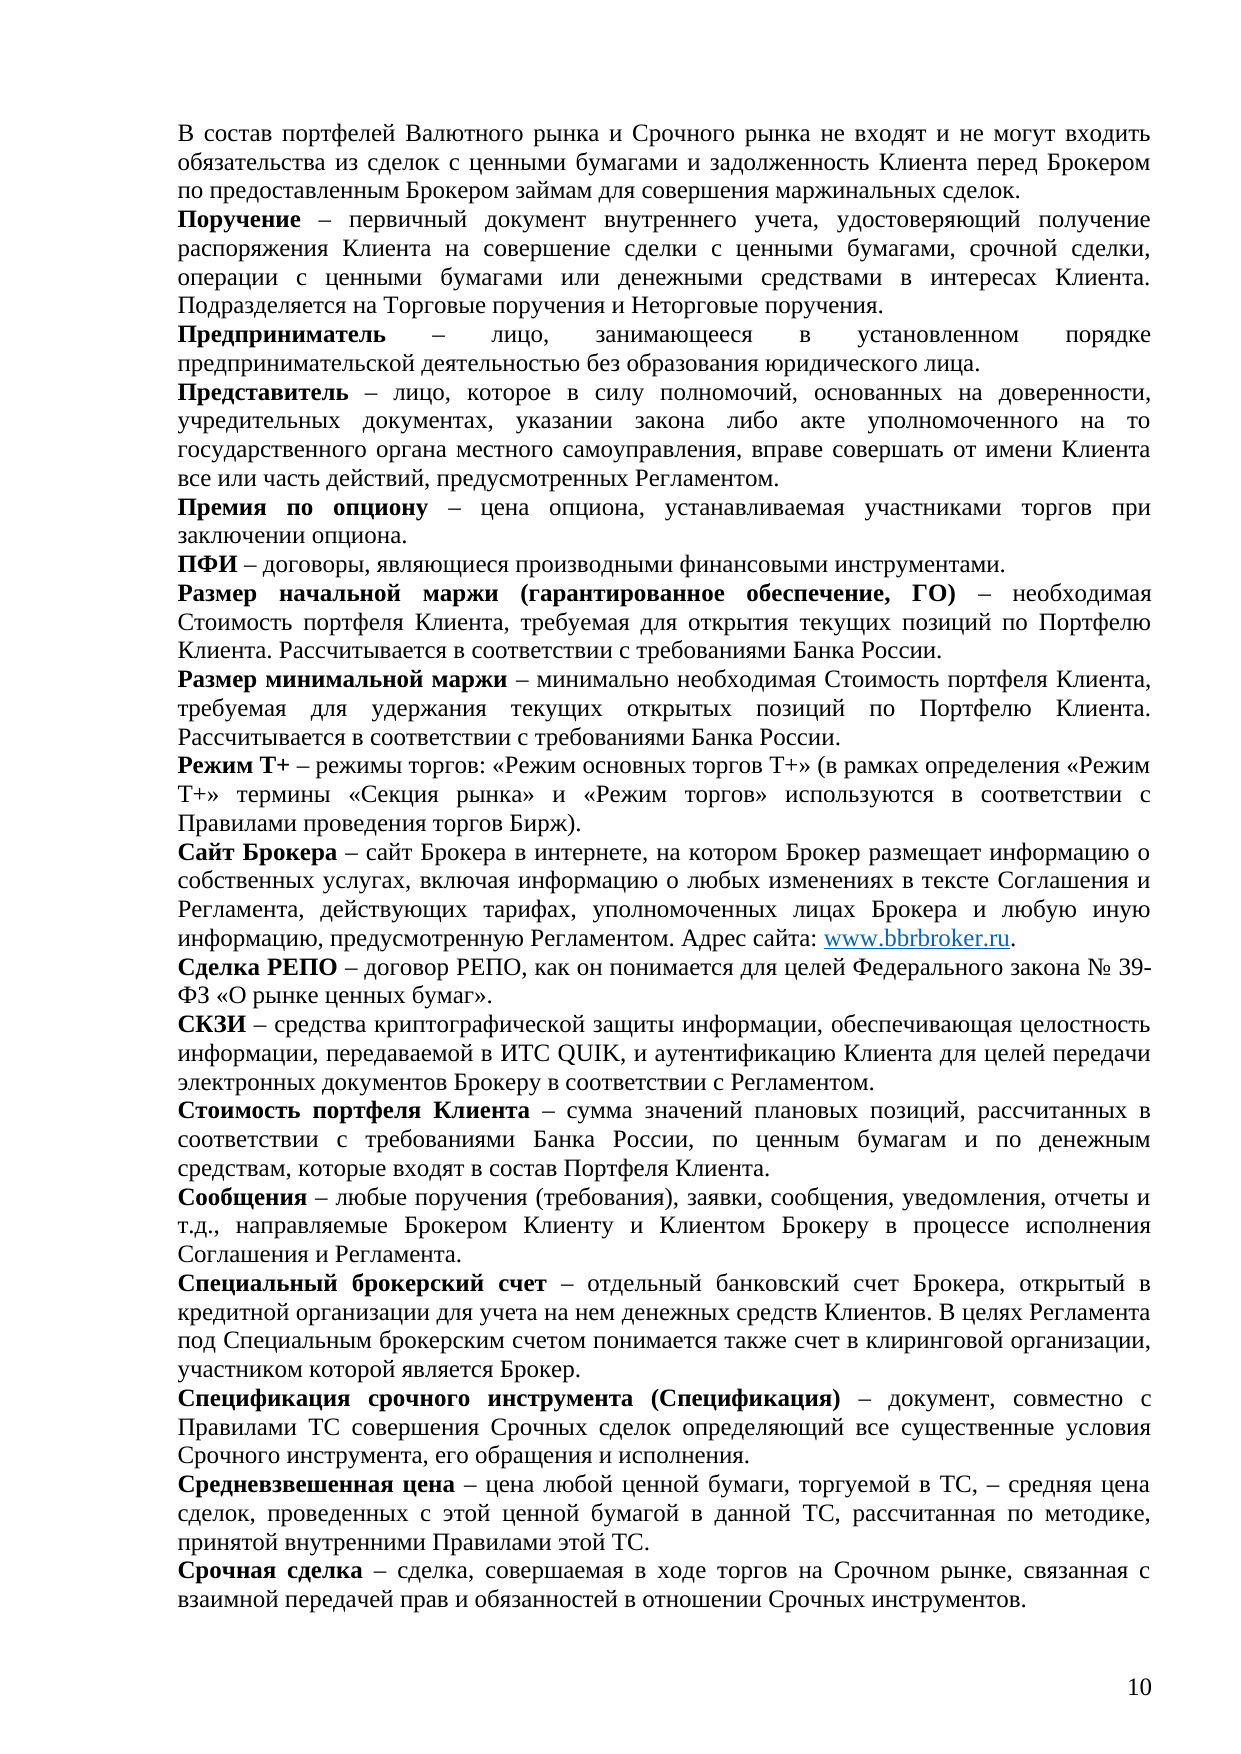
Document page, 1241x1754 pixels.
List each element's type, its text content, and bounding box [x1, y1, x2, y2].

text Поручение – первичный документ внутреннего учета, удостоверяющий получение распоряжения Клиента на совершение сделки с ценными бумагами, срочной сделки, операции с ценными бумагами или денежными средствами в интересах Клиента. Подразделяется на Торговые поручения и Неторговые поручения. [177, 204, 1152, 319]
text Сообщения – любые поручения (требования), заявки, сообщения, уведомления, отчеты и т.д., направляемые Брокером Клиенту и Клиентом Брокеру в процессе исполнения Соглашения и Регламента. [177, 1182, 1152, 1268]
text Размер минимальной маржи – минимально необходимая Стоимость портфеля Клиента, требуемая для удержания текущих открытых позиций по Портфелю Клиента. Рассчитывается в соответствии с требованиями Банка России. [177, 664, 1152, 751]
text Представитель – лицо, которое в силу полномочий, основанных на доверенности, учредительных документах, указании закона либо акте уполномоченного на то государственного органа местного самоуправления, вправе совершать от имени Клиента все или часть действий, предусмотренных Регламентом. [177, 377, 1152, 492]
text Сайт Брокера – сайт Брокера в интернете, на котором Брокер размещает информацию о собственных услугах, включая информацию о любых изменениях в тексте Соглашения и Регламента, действующих тарифах, уполномоченных лицах Брокера и любую иную информацию, предусмотренную Регламентом. Адрес сайта: www.bbrbroker.ru. [177, 837, 1152, 952]
text СКЗИ – средства криптографической защиты информации, обеспечивающая целостность информации, передаваемой в ИТС QUIK, и аутентификацию Клиента для целей передачи электронных документов Брокеру в соответствии с Регламентом. [177, 1009, 1152, 1096]
text Стоимость портфеля Клиента – сумма значений плановых позиций, рассчитанных в соответствии с требованиями Банка России, по ценным бумагам и по денежным средствам, которые входят в состав Портфеля Клиента. [177, 1096, 1152, 1182]
text Специальный брокерский счет – отдельный банковский счет Брокера, открытый в кредитной организации для учета на нем денежных средств Клиентов. В целях Регламента под Специальным брокерским счетом понимается также счет в клиринговой организации, участником которой является Брокер. [177, 1268, 1152, 1383]
text ПФИ – договоры, являющиеся производными финансовыми инструментами. [177, 549, 1152, 578]
text Режим Т+ – режимы торгов: «Режим основных торгов T+» (в рамках определения «Режим Т+» термины «Секция рынка» и «Режим торгов» используются в соответствии с Правилами проведения торгов Бирж). [177, 751, 1152, 837]
text Срочная сделка – сделка, совершаемая в ходе торгов на Срочном рынке, связанная с взаимной передачей прав и обязанностей в отношении Срочных инструментов. [177, 1556, 1152, 1613]
text Премия по опциону – цена опциона, устанавливаемая участниками торгов при заключении опциона. [177, 492, 1152, 549]
text Размер начальной маржи (гарантированное обеспечение, ГО) – необходимая Стоимость портфеля Клиента, требуемая для открытия текущих позиций по Портфелю Клиента. Рассчитывается в соответствии с требованиями Банка России. [177, 578, 1152, 664]
text Сделка РЕПО – договор РЕПО, как он понимается для целей Федерального закона № 39-ФЗ «О рынке ценных бумаг». [177, 952, 1152, 1009]
text Спецификация срочного инструмента (Спецификация) – документ, совместно с Правилами ТС совершения Срочных сделок определяющий все существенные условия Срочного инструмента, его обращения и исполнения. [177, 1383, 1152, 1469]
text В состав портфелей Валютного рынка и Срочного рынка не входят и не могут входить обязательства из сделок с ценными бумагами и задолженность Клиента перед Брокером по предоставленным Брокером займам для совершения маржинальных сделок. [177, 118, 1152, 204]
text Предприниматель – лицо, занимающееся в установленном порядке предпринимательской деятельностью без образования юридического лица. [177, 319, 1152, 377]
text Средневзвешенная цена – цена любой ценной бумаги, торгуемой в ТС, – средняя цена сделок, проведенных с этой ценной бумагой в данной ТС, рассчитанная по методике, принятой внутренними Правилами этой ТС. [177, 1469, 1152, 1556]
